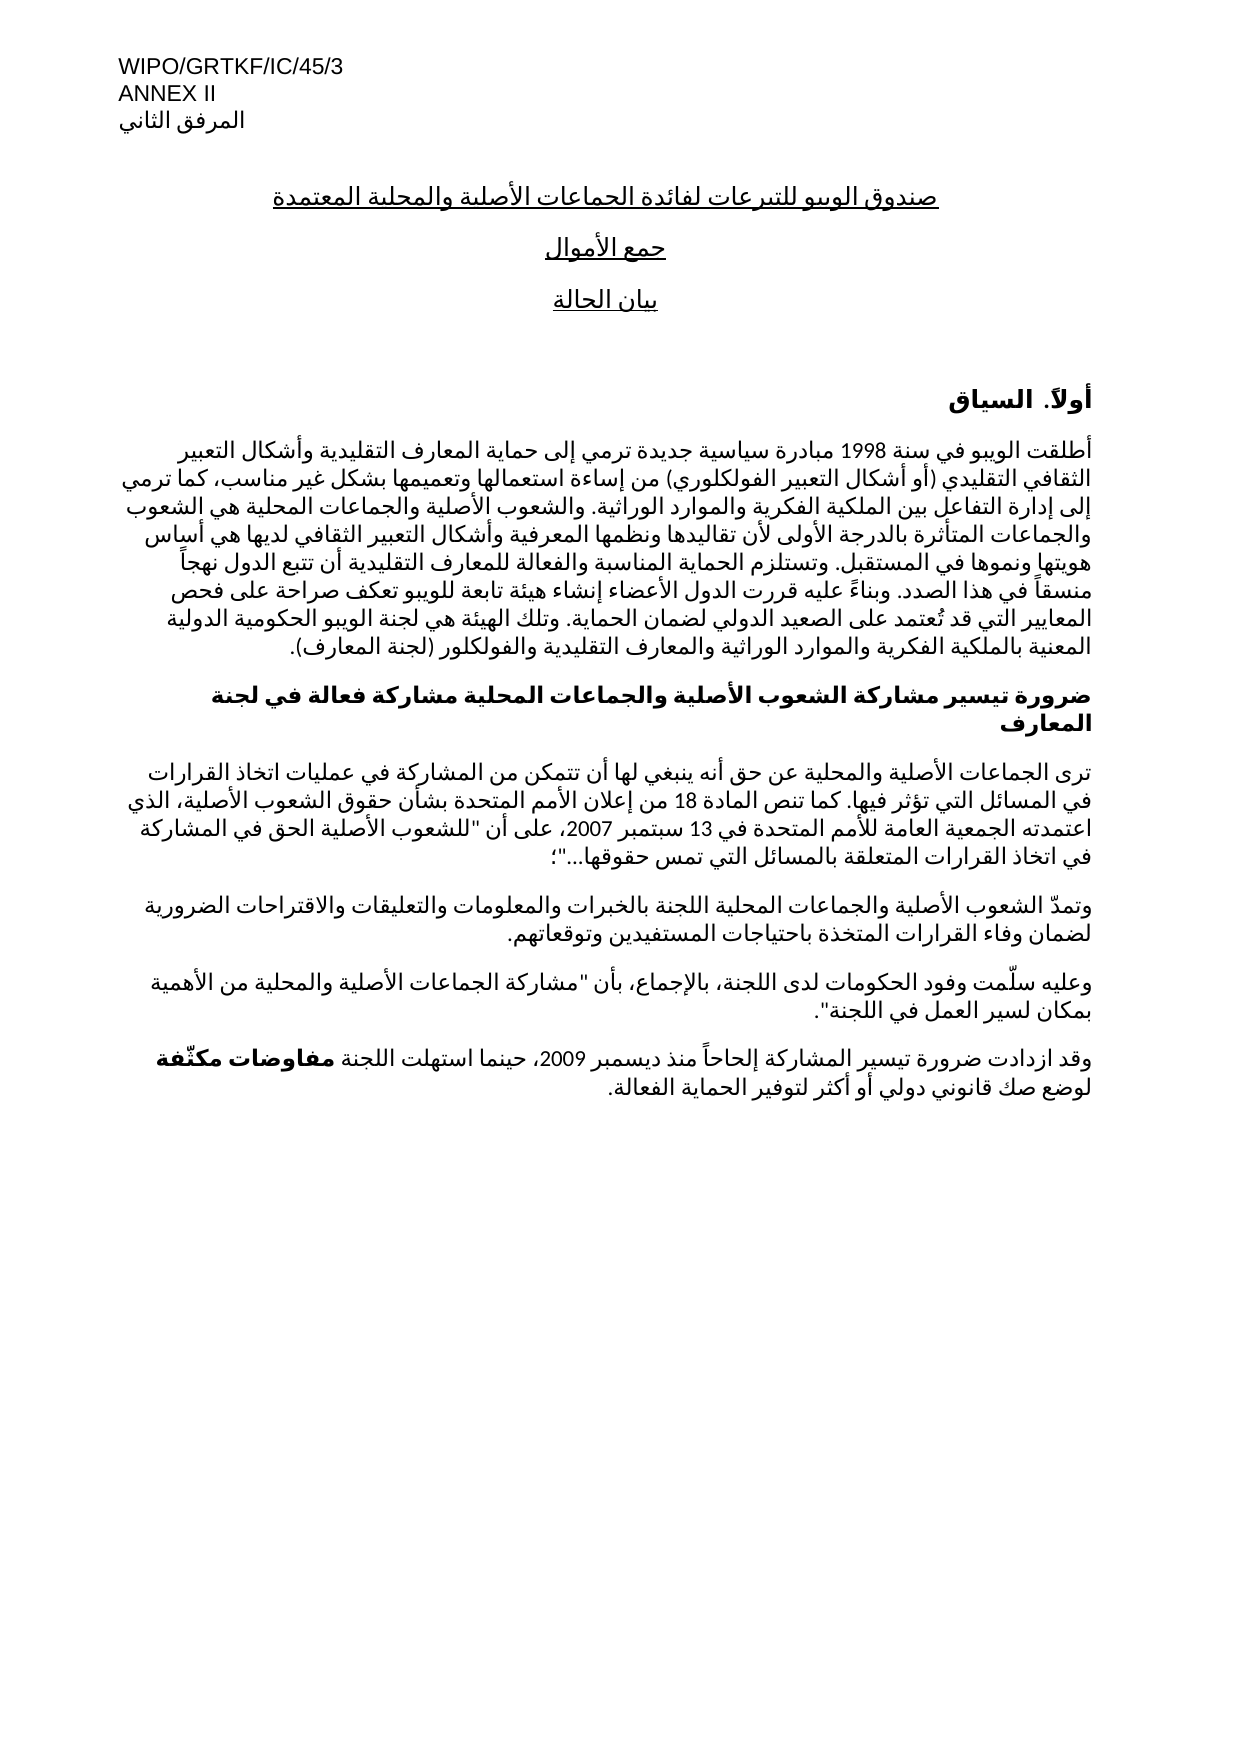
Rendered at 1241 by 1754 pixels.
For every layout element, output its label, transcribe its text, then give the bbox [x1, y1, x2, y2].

text أولاً. السياق [118, 385, 1092, 415]
text وعليه سلّمت وفود الحكومات لدى اللجنة، بالإجماع، بأن "مشاركة الجماعات الأصلية والمحلية من الأهمية بمكان لسير العمل في اللجنة". [118, 968, 1092, 1024]
text ضرورة تيسير مشاركة الشعوب الأصلية والجماعات المحلية مشاركة فعالة في لجنة المعارف [118, 681, 1092, 737]
text أطلقت الويبو في سنة 1998 مبادرة سياسية جديدة ترمي إلى حماية المعارف التقليدية وأشكال التعبير الثقافي التقليدي (أو أشكال التعبير الفولكلوري) من إساءة استعمالها وتعميمها بشكل غير مناسب، كما ترمي إلى إدارة التفاعل بين الملكية الفكرية والموارد الوراثية. والشعوب الأصلية والجماعات المحلية هي الشعوب والجماعات المتأثرة بالدرجة الأولى لأن تقاليدها ونظمها المعرفية وأشكال التعبير الثقافي لديها هي أساس هويتها ونموها في المستقبل. وتستلزم الحماية المناسبة والفعالة للمعارف التقليدية أن تتبع الدول نهجاً منسقاً في هذا الصدد. وبناءً عليه قررت الدول الأعضاء إنشاء هيئة تابعة للويبو تعكف صراحة على فحص المعايير التي قد تُعتمد على الصعيد الدولي لضمان الحماية. وتلك الهيئة هي لجنة الويبو الحكومية الدولية المعنية بالملكية الفكرية والموارد الوراثية والمعارف التقليدية والفولكلور (لجنة المعارف). [118, 436, 1092, 660]
text جمع الأموال [118, 232, 1092, 263]
text بيان الحالة [118, 284, 1092, 314]
text صندوق الويبو للتبرعات لفائدة الجماعات الأصلية والمحلية المعتمدة [118, 181, 1092, 212]
text ترى الجماعات الأصلية والمحلية عن حق أنه ينبغي لها أن تتمكن من المشاركة في عمليات اتخاذ القرارات في المسائل التي تؤثر فيها. كما تنص المادة 18 من إعلان الأمم المتحدة بشأن حقوق الشعوب الأصلية، الذي اعتمدته الجمعية العامة للأمم المتحدة في 13 سبتمبر 2007، على أن "للشعوب الأصلية الحق في المشاركة في اتخاذ القرارات المتعلقة بالمسائل التي تمس حقوقها..."؛ [118, 758, 1092, 870]
text وقد ازدادت ضرورة تيسير المشاركة إلحاحاً منذ ديسمبر 2009، حينما استهلت اللجنة مفاوضات مكثّفة لوضع صك قانوني دولي أو أكثر لتوفير الحماية الفعالة. [118, 1044, 1092, 1101]
text وتمدّ الشعوب الأصلية والجماعات المحلية اللجنة بالخبرات والمعلومات والتعليقات والاقتراحات الضرورية لضمان وفاء القرارات المتخذة باحتياجات المستفيدين وتوقعاتهم. [118, 891, 1092, 947]
